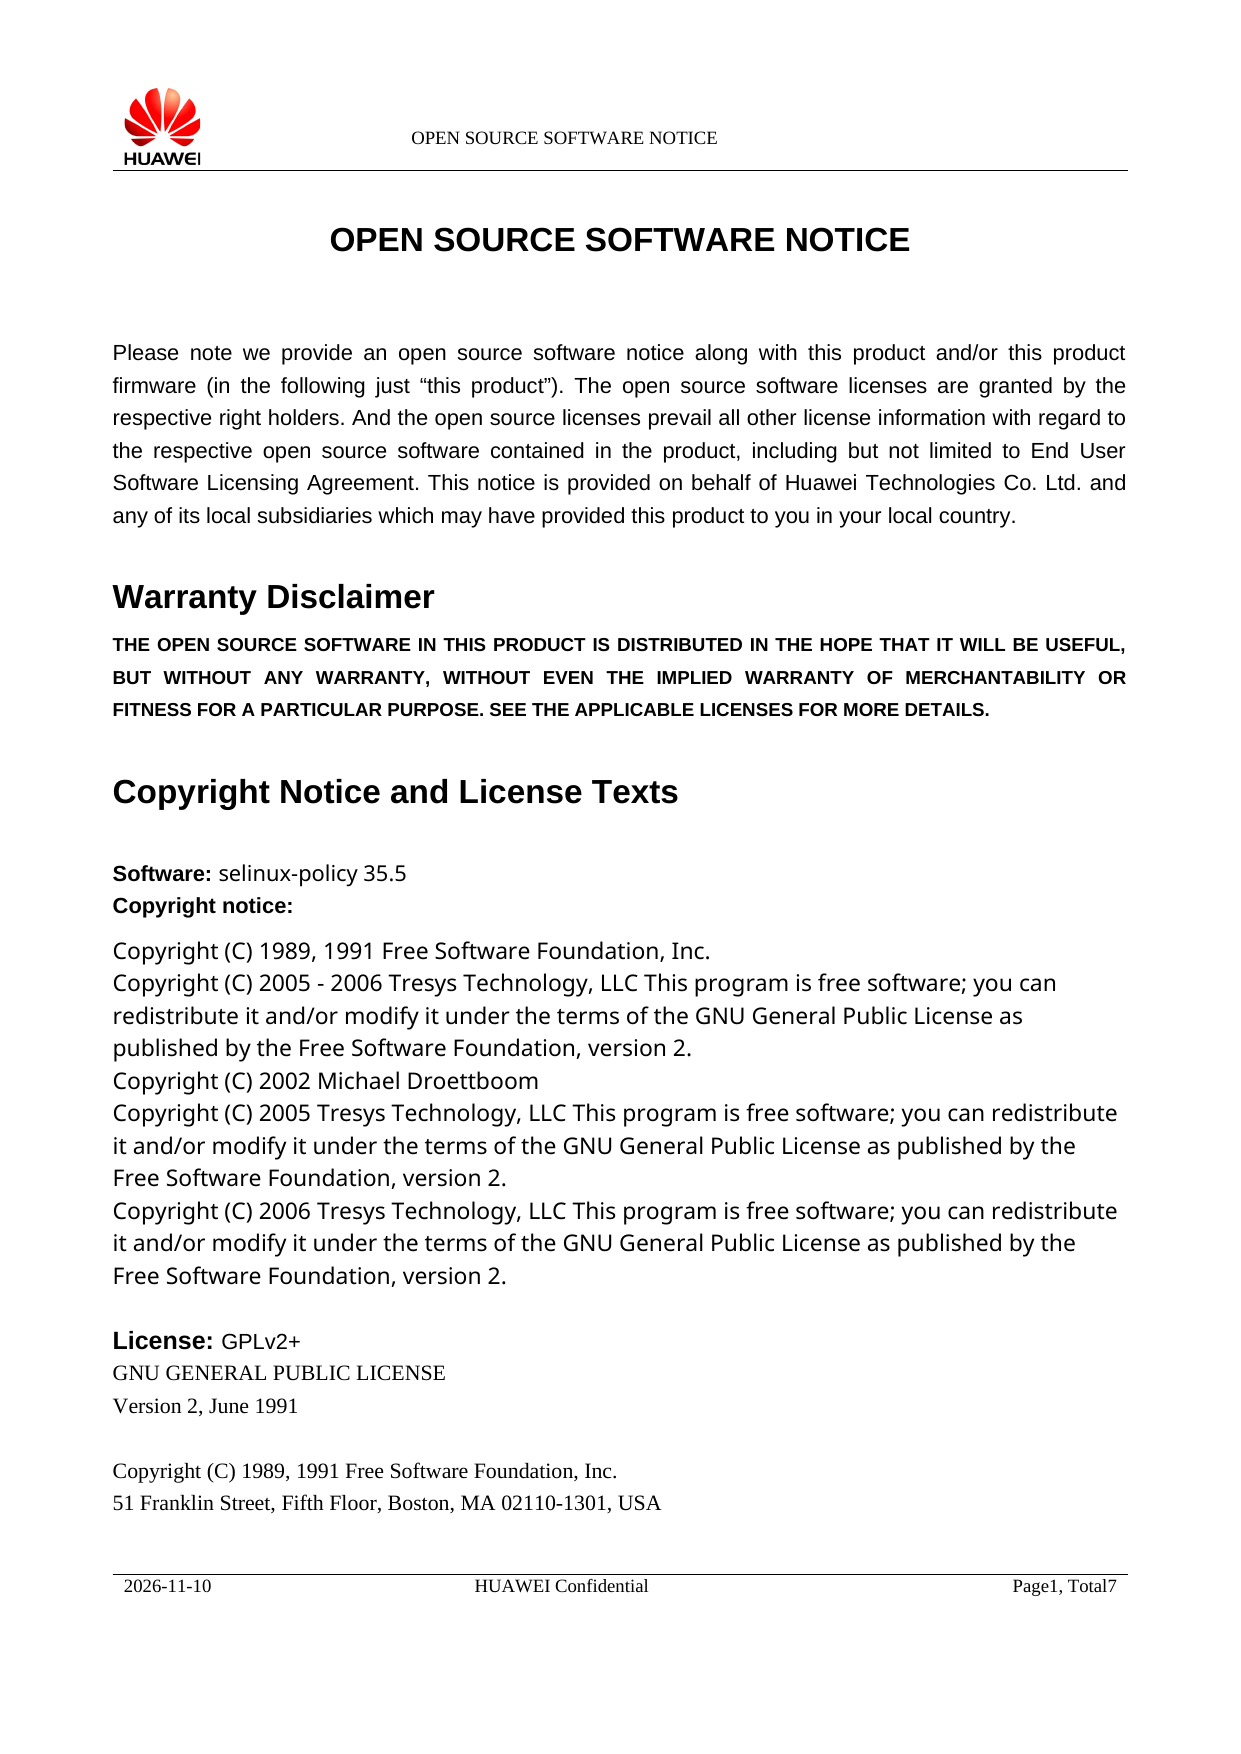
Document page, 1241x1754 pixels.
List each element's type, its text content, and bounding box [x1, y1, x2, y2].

text Copyright (C) 1989, 1991 Free Software Foundation, Inc. Copyright (C) 2005 - 2006 Tresys Technology, LLC This program is free software; you can redistribute it and/or modify it under the terms of the GNU General Public License as published by the Free Software Foundation, version 2. Copyright (C) 2002 Michael Droettboom Copyright (C) 2005 Tresys Technology, LLC This program is free software; you can redistribute it and/or modify it under the terms of the GNU General Public License as published by the Free Software Foundation, version 2. Copyright (C) 2006 Tresys Technology, LLC This program is free software; you can redistribute it and/or modify it under the terms of the GNU General Public License as published by the Free Software Foundation, version 2. [112, 934, 1128, 1324]
text Warranty Disclaimer [112, 564, 1128, 629]
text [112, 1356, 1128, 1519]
text Copyright Notice and License Texts [112, 759, 1128, 824]
picture [124, 88, 201, 165]
text License: GPLv2+ [112, 1324, 1128, 1356]
title Software: selinux-policy 35.5 [112, 856, 1128, 889]
text Please note we provide an open source software notice along with this product and/or this product firmware (in the following just “this product”). The open source software licenses are granted by the respective right holders. And the open source licenses prevail all other license information with regard to the respective open source software contained in the product, including but not limited to End User Software Licensing Agreement. This notice is provided on behalf of Huawei Technologies Co. Ltd. and any of its local subsidiaries which may have provided this product to you in your local country. [112, 336, 1128, 531]
text OPEN SOURCE SOFTWARE NOTICE [112, 206, 1128, 271]
text Copyright notice: [112, 889, 1128, 921]
text The open source software in this product is distributed in the hope that it will be useful, but WITHOUT ANY WARRANTY, without even the implied warranty of MERCHANTABILITY or FITNESS FOR A PARTICULAR PURPOSE. See the applicable licenses for more details. [112, 629, 1128, 726]
